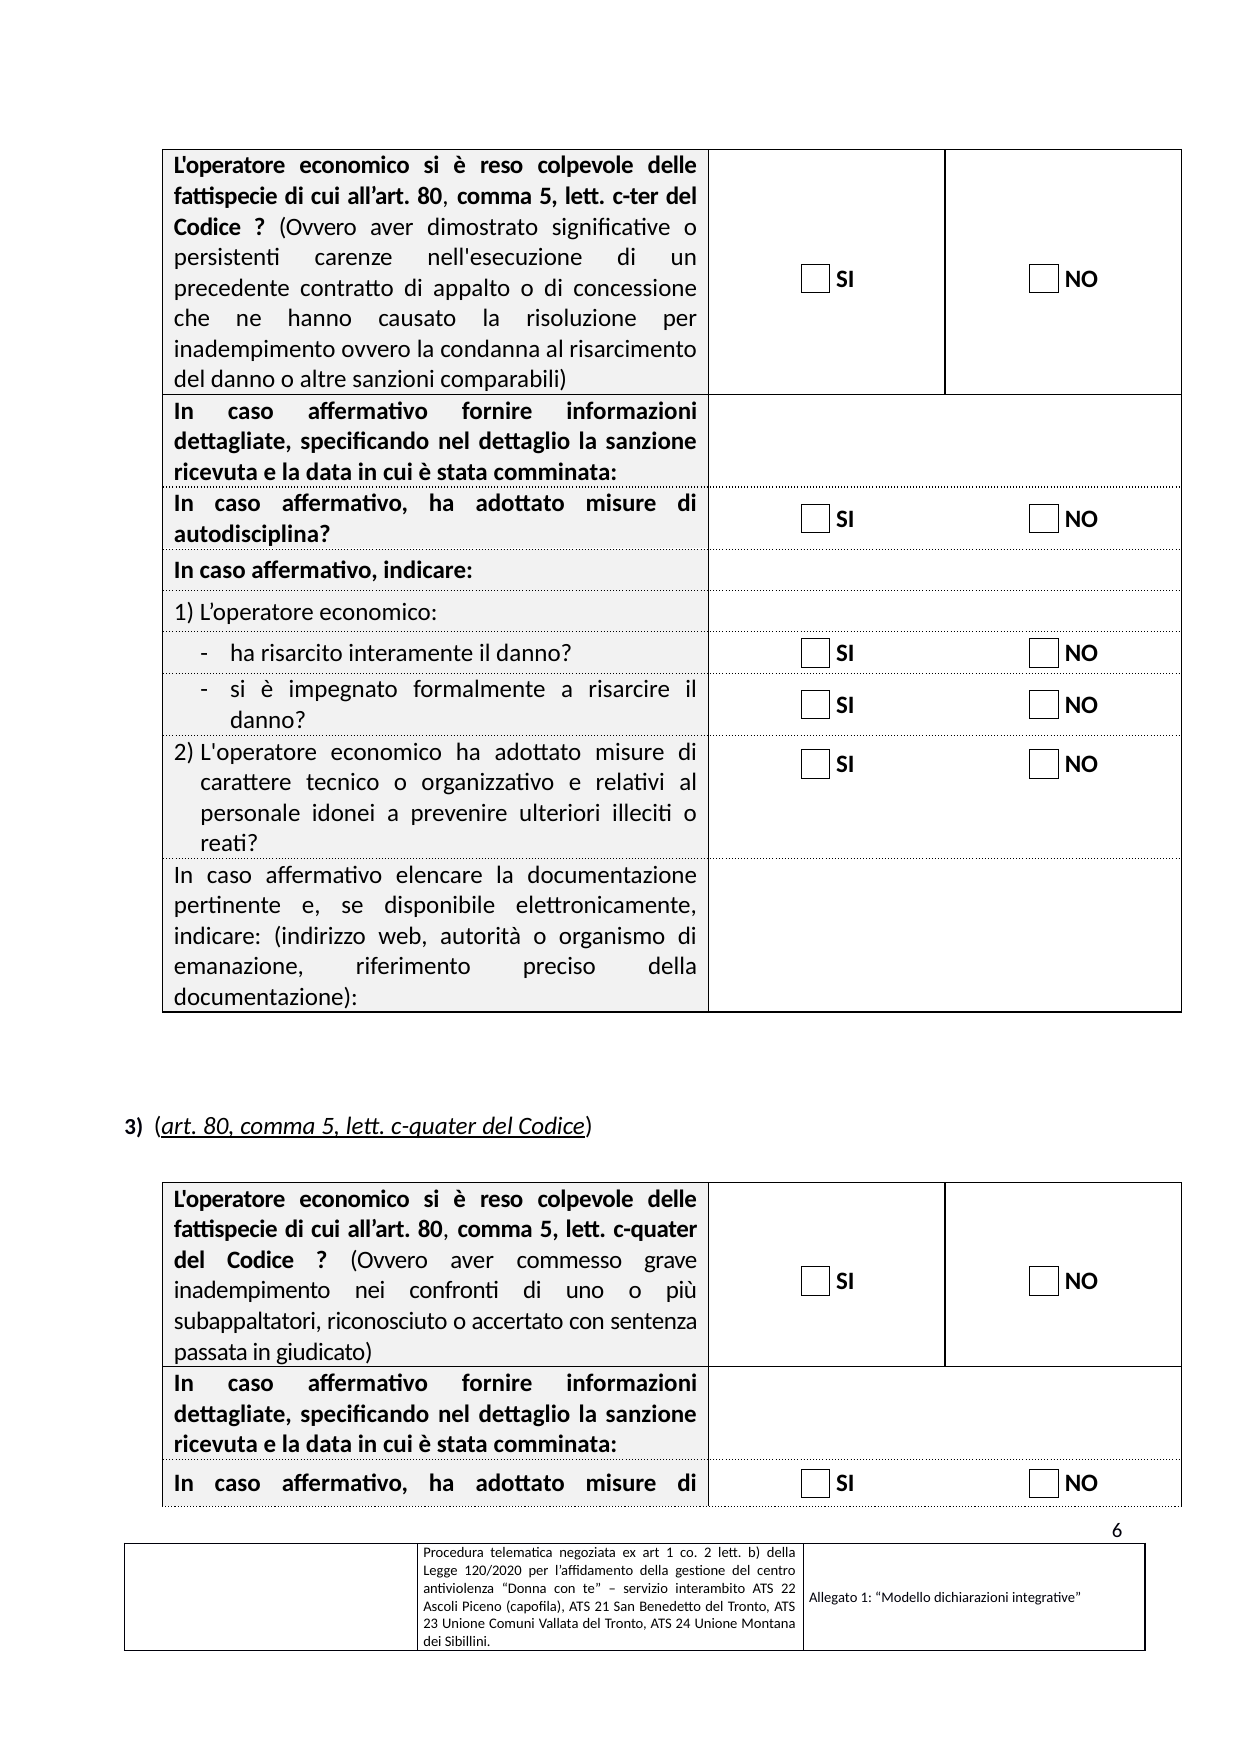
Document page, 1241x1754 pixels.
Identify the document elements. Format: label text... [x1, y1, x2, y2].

table_cell NO [945, 735, 1181, 858]
table_header NO [946, 150, 1181, 394]
table_cell SI [709, 1459, 945, 1506]
table_cell [709, 858, 1181, 1011]
table_cell In caso affermativo, ha adottato misure di autodisciplina? [163, 486, 708, 548]
table_cell SI [709, 673, 945, 735]
table_cell [709, 395, 1181, 486]
table_cell 2) L'operatore economico ha adottato misure di carattere tecnico o organizzativo e relativi al personale idonei a prevenire ulteriori illeciti o reati? [163, 735, 708, 858]
table_header L'operatore economico si è reso colpevole delle fattispecie di cui all’art. 80, comma 5, lett. c-ter del Codice ? (Ovvero aver dimostrato significative o persistenti carenze nell'esecuzione di un precedente contratto di appalto o di concessione che ne hanno causato la risoluzione per inadempimento ovvero la condanna al risarcimento del danno o altre sanzioni comparabili) [163, 150, 708, 394]
table_cell SI [709, 631, 945, 673]
table_cell NO [945, 673, 1181, 735]
table_cell NO [945, 486, 1181, 548]
table_cell NO [945, 631, 1181, 673]
table_cell - si è impegnato formalmente a risarcire il danno? [163, 673, 708, 735]
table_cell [163, 1459, 708, 1506]
table_header NO [946, 1183, 1181, 1366]
table_cell [709, 549, 1181, 590]
table_cell SI [709, 735, 945, 858]
table_header SI [709, 1183, 944, 1366]
table_cell In caso affermativo fornire informazioni dettagliate, specificando nel dettaglio la sanzione ricevuta e la data in cui è stata comminata: [163, 1367, 708, 1459]
table_cell In caso affermativo, indicare: [163, 549, 708, 590]
table_cell In caso affermativo elencare la documentazione pertinente e, se disponibile elettronicamente, indicare: (indirizzo web, autorità o organismo di emanazione, riferimento preciso della documentazione): [163, 858, 708, 1011]
table_header L'operatore economico si è reso colpevole delle fattispecie di cui all’art. 80, comma 5, lett. c-quater del Codice ? (Ovvero aver commesso grave inadempimento nei confronti di uno o più subappaltatori, riconosciuto o accertato con sentenza passata in giudicato) [163, 1183, 708, 1366]
table_cell [709, 1367, 1181, 1459]
table_cell In caso affermativo fornire informazioni dettagliate, specificando nel dettaglio la sanzione ricevuta e la data in cui è stata comminata: [163, 395, 708, 486]
list (art. 80, comma 5, lett. c-quater del Codice) [124, 1110, 1122, 1141]
table_cell SI [709, 486, 945, 548]
table_cell NO [945, 1459, 1181, 1506]
table_cell - ha risarcito interamente il danno? [163, 631, 708, 673]
table_cell 1) L’operatore economico: [163, 590, 708, 631]
table_cell [709, 590, 1181, 631]
table_header SI [709, 150, 944, 394]
